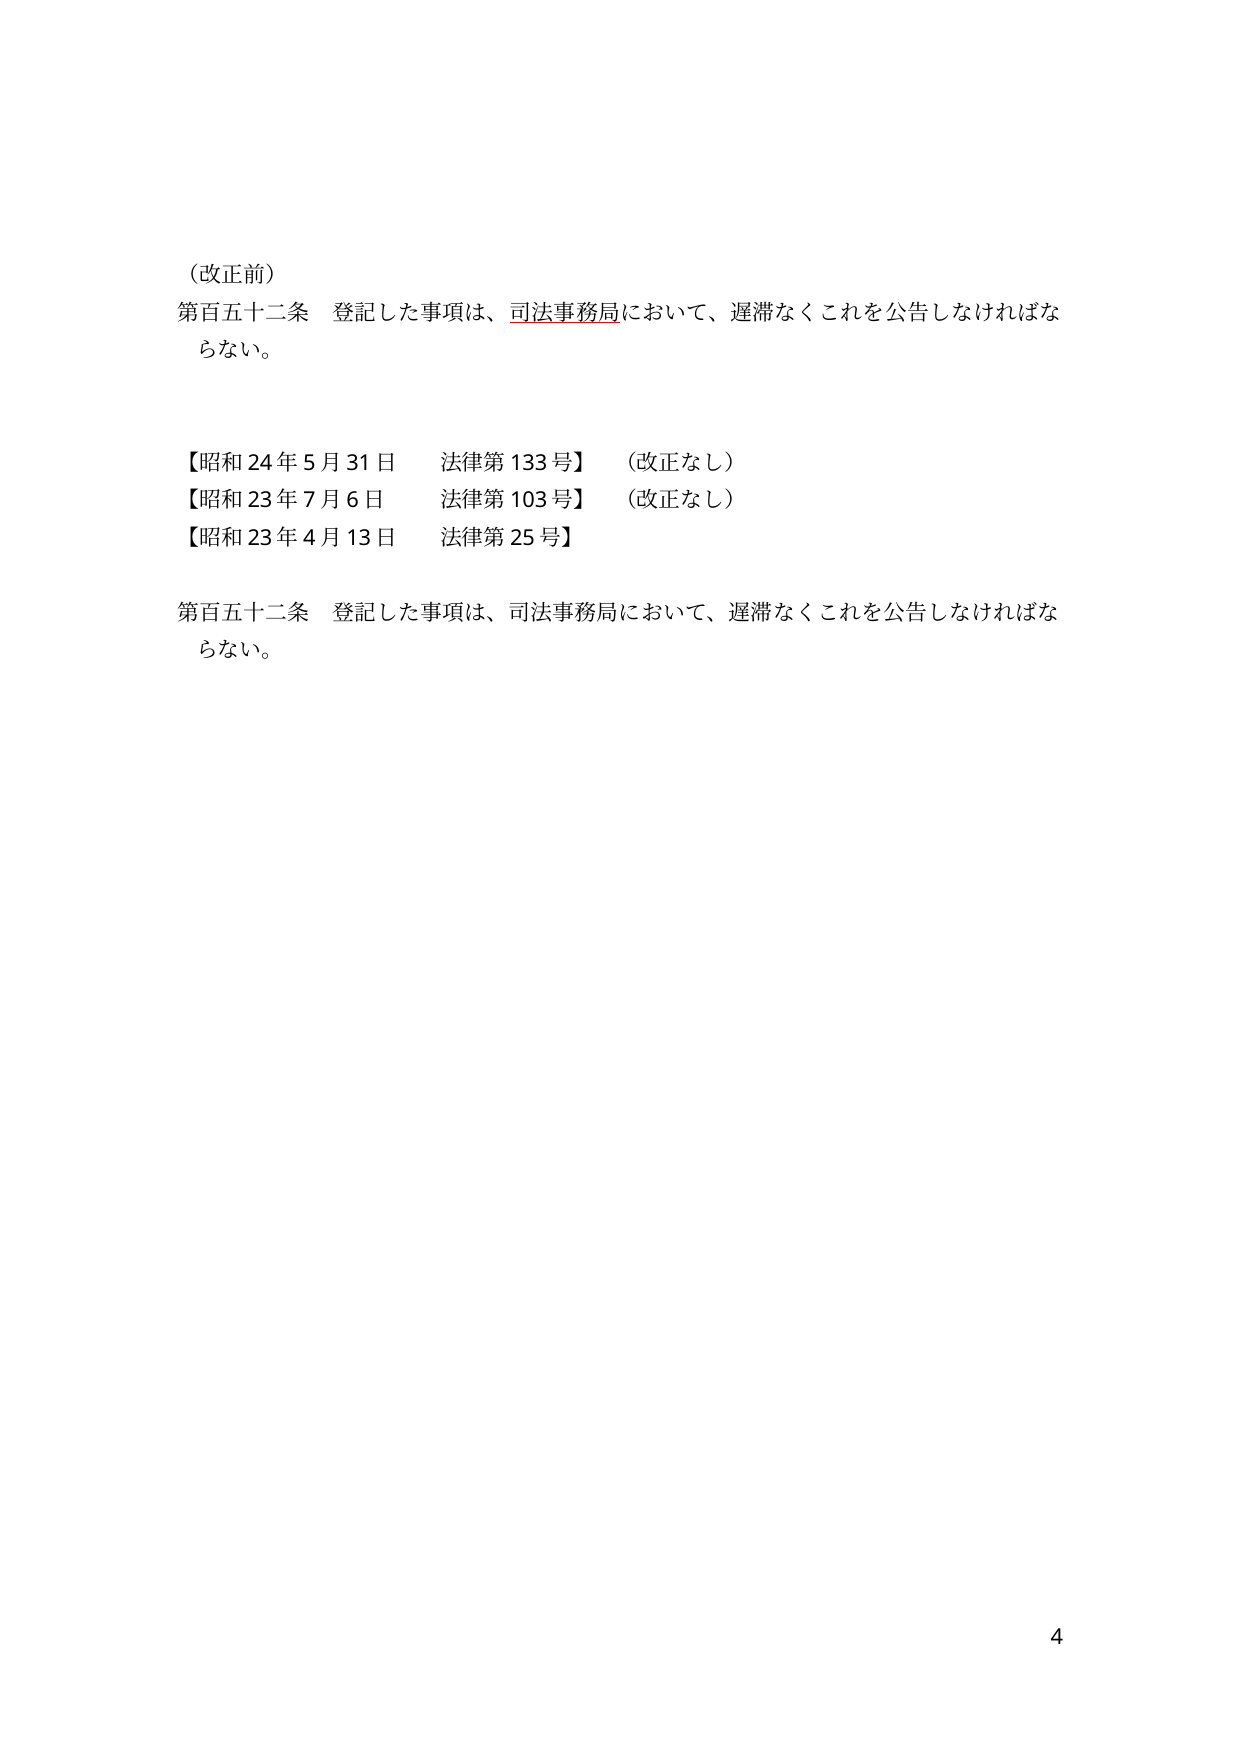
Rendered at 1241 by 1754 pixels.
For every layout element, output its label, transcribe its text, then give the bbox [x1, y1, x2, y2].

text 【昭和23年7月6日 法律第103号】 （改正なし） [177, 479, 1063, 517]
text 【昭和24年5月31日 法律第133号】 （改正なし） [177, 442, 1063, 479]
text 第百五十二条 登記した事項は、司法事務局において、遅滞なくこれを公告しなければならない。 [177, 592, 1063, 667]
text （改正前） [177, 254, 1063, 292]
text 第百五十二条 登記した事項は、司法事務局において、遅滞なくこれを公告しなければならない。 [177, 292, 1063, 367]
text 【昭和23年4月13日 法律第25号】 [177, 517, 1063, 554]
